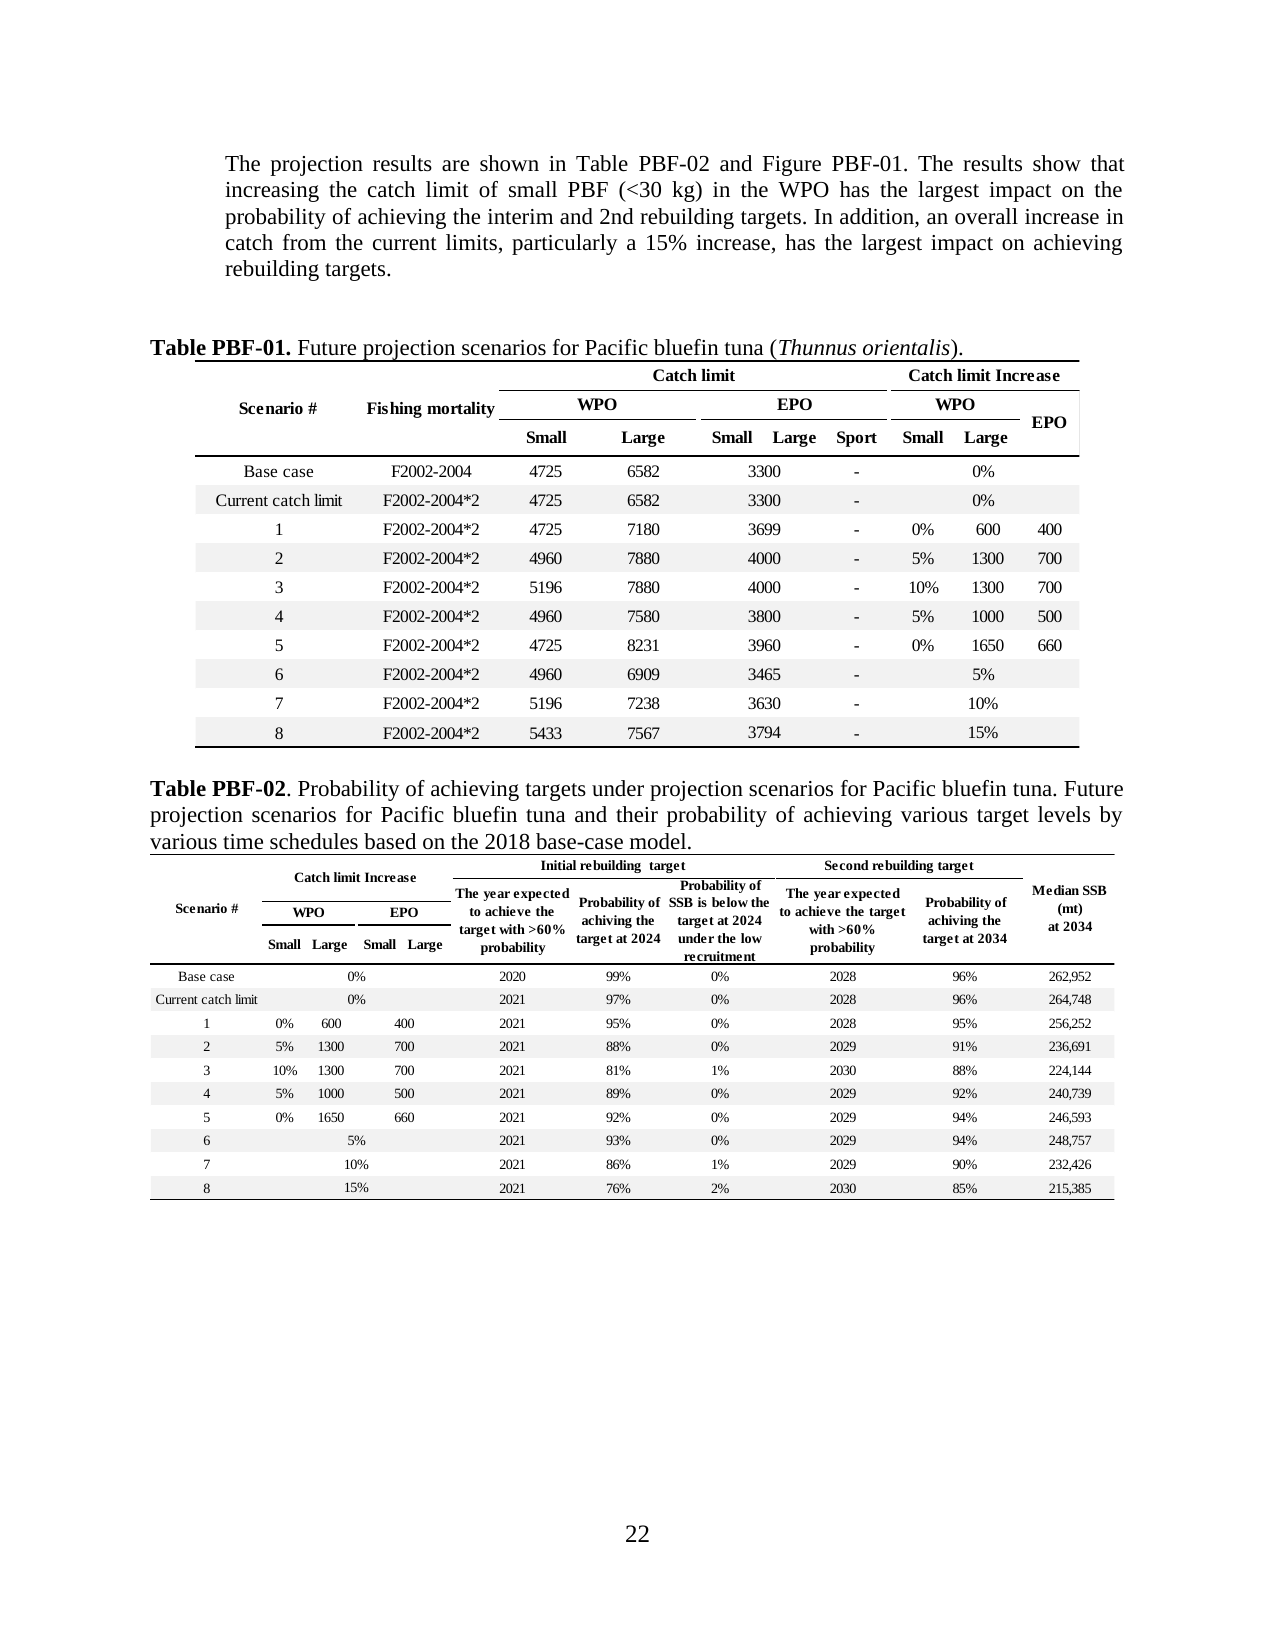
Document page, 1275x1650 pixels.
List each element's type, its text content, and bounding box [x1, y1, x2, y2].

text Table PBF-01. Future projection scenarios for Pacific bluefin tuna (Thunnus orientalis). [150, 334, 1125, 361]
text Table PBF-02. Probability of achieving targets under projection scenarios for Pacific bluefin tuna. Future projection scenarios for Pacific bluefin tuna and their probability of achieving various target levels by various time schedules based on the 2018 base-case model. [150, 775, 1125, 854]
text The projection results are shown in Table PBF-02 and Figure PBF-01. The results show that increasing the catch limit of small PBF (<30 kg) in the WPO has the largest impact on the probability of achieving the interim and 2nd rebuilding targets. In addition, an overall increase in catch from the current limits, particularly a 15% increase, has the largest impact on achieving rebuilding targets. [225, 150, 1125, 282]
